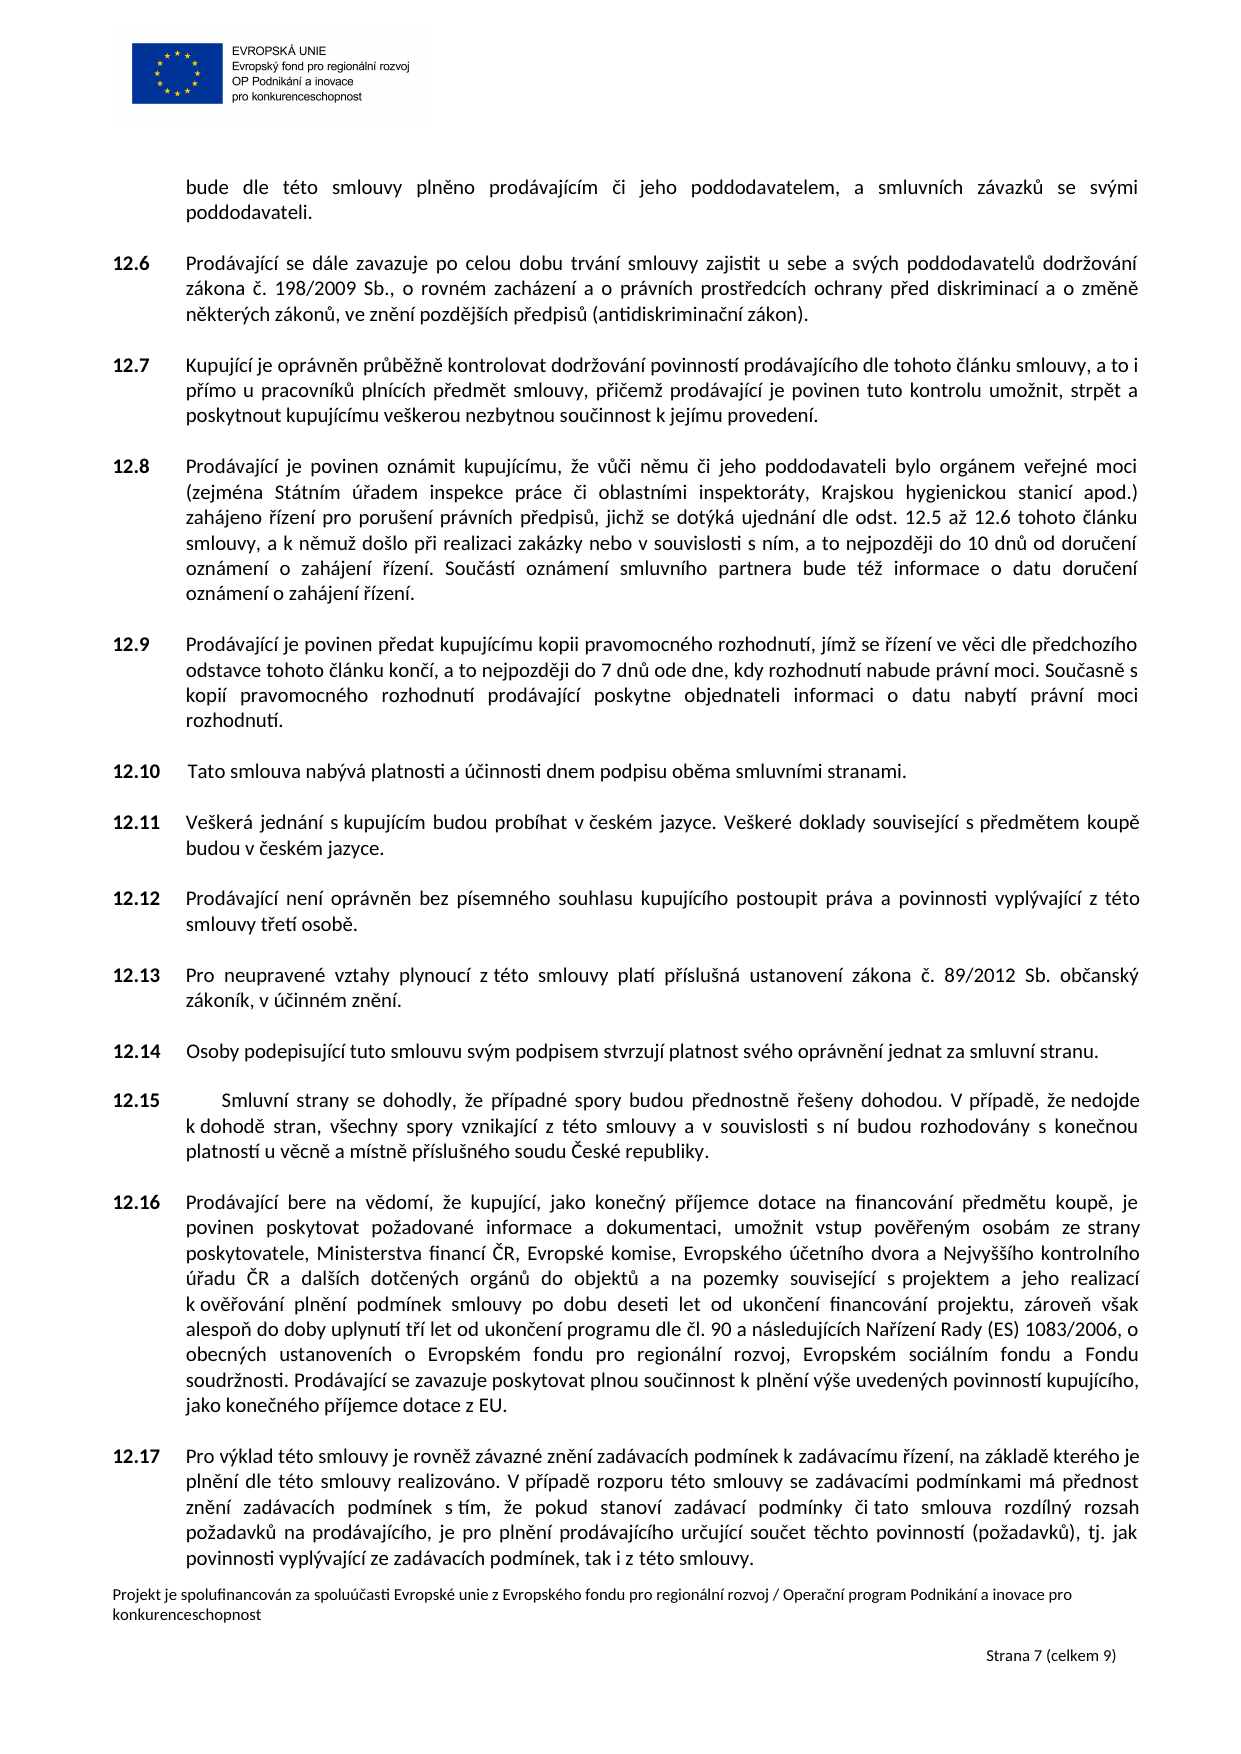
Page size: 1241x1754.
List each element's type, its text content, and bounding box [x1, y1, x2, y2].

text 12.10 Tato smlouva nabývá platnosti a účinnosti dnem podpisu oběma smluvními stranami. [112, 758, 1140, 784]
text 12.6 Prodávající se dále zavazuje po celou dobu trvání smlouvy zajistit u sebe a svých poddodavatelů dodržování zákona č. 198/2009 Sb., o rovném zacházení a o právních prostředcích ochrany před diskriminací a o změně některých zákonů, ve znění pozdějších předpisů (antidiskriminační zákon). [112, 250, 1140, 326]
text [112, 174, 1140, 225]
text 12.11 Veškerá jednání s kupujícím budou probíhat v českém jazyce. Veškeré doklady související s předmětem koupě budou v českém jazyce. [112, 809, 1140, 860]
text 12.17 Pro výklad této smlouvy je rovněž závazné znění zadávacích podmínek k zadávacímu řízení, na základě kterého je plnění dle této smlouvy realizováno. V případě rozporu této smlouvy se zadávacími podmínkami má přednost znění zadávacích podmínek s tím, že pokud stanoví zadávací podmínky či tato smlouva rozdílný rozsah požadavků na prodávajícího, je pro plnění prodávajícího určující součet těchto povinností (požadavků), tj. jak povinnosti vyplývající ze zadávacích podmínek, tak i z této smlouvy. [112, 1443, 1140, 1570]
text 12.15 Smluvní strany se dohodly, že případné spory budou přednostně řešeny dohodou. V případě, že nedojde k dohodě stran, všechny spory vznikající z této smlouvy a v souvislosti s ní budou rozhodovány s konečnou platností u věcně a místně příslušného soudu České republiky. [112, 1087, 1140, 1164]
text 12.8 Prodávající je povinen oznámit kupujícímu, že vůči němu či jeho poddodavateli bylo orgánem veřejné moci (zejména Státním úřadem inspekce práce či oblastními inspektoráty, Krajskou hygienickou stanicí apod.) zahájeno řízení pro porušení právních předpisů, jichž se dotýká ujednání dle odst. 12.5 až 12.6 tohoto článku smlouvy, a k němuž došlo při realizaci zakázky nebo v souvislosti s ním, a to nejpozději do 10 dnů od doručení oznámení o zahájení řízení. Součástí oznámení smluvního partnera bude též informace o datu doručení oznámení o zahájení řízení. [112, 453, 1140, 606]
picture [112, 23, 434, 124]
text 12.14 Osoby podepisující tuto smlouvu svým podpisem stvrzují platnost svého oprávnění jednat za smluvní stranu. [113, 1038, 1140, 1063]
text 12.7 Kupující je oprávněn průběžně kontrolovat dodržování povinností prodávajícího dle tohoto článku smlouvy, a to i přímo u pracovníků plnících předmět smlouvy, přičemž prodávající je povinen tuto kontrolu umožnit, strpět a poskytnout kupujícímu veškerou nezbytnou součinnost k jejímu provedení. [112, 352, 1140, 428]
text 12.16 Prodávající bere na vědomí, že kupující, jako konečný příjemce dotace na financování předmětu koupě, je povinen poskytovat požadované informace a dokumentaci, umožnit vstup pověřeným osobám ze strany poskytovatele, Ministerstva financí ČR, Evropské komise, Evropského účetního dvora a Nejvyššího kontrolního úřadu ČR a dalších dotčených orgánů do objektů a na pozemky související s projektem a jeho realizací k ověřování plnění podmínek smlouvy po dobu deseti let od ukončení financování projektu, zároveň však alespoň do doby uplynutí tří let od ukončení programu dle čl. 90 a následujících Nařízení Rady (ES) 1083/2006, o obecných ustanoveních o Evropském fondu pro regionální rozvoj, Evropském sociálním fondu a Fondu soudržnosti. Prodávající se zavazuje poskytovat plnou součinnost k plnění výše uvedených povinností kupujícího, jako konečného příjemce dotace z EU. [112, 1189, 1140, 1418]
text 12.13 Pro neupravené vztahy plynoucí z této smlouvy platí příslušná ustanovení zákona č. 89/2012 Sb. občanský zákoník, v účinném znění. [112, 962, 1140, 1013]
text 12.9 Prodávající je povinen předat kupujícímu kopii pravomocného rozhodnutí, jímž se řízení ve věci dle předchozího odstavce tohoto článku končí, a to nejpozději do 7 dnů ode dne, kdy rozhodnutí nabude právní moci. Současně s kopií pravomocného rozhodnutí prodávající poskytne objednateli informaci o datu nabytí právní moci rozhodnutí. [112, 631, 1140, 733]
text 12.12 Prodávající není oprávněn bez písemného souhlasu kupujícího postoupit práva a povinnosti vyplývající z této smlouvy třetí osobě. [112, 886, 1140, 936]
